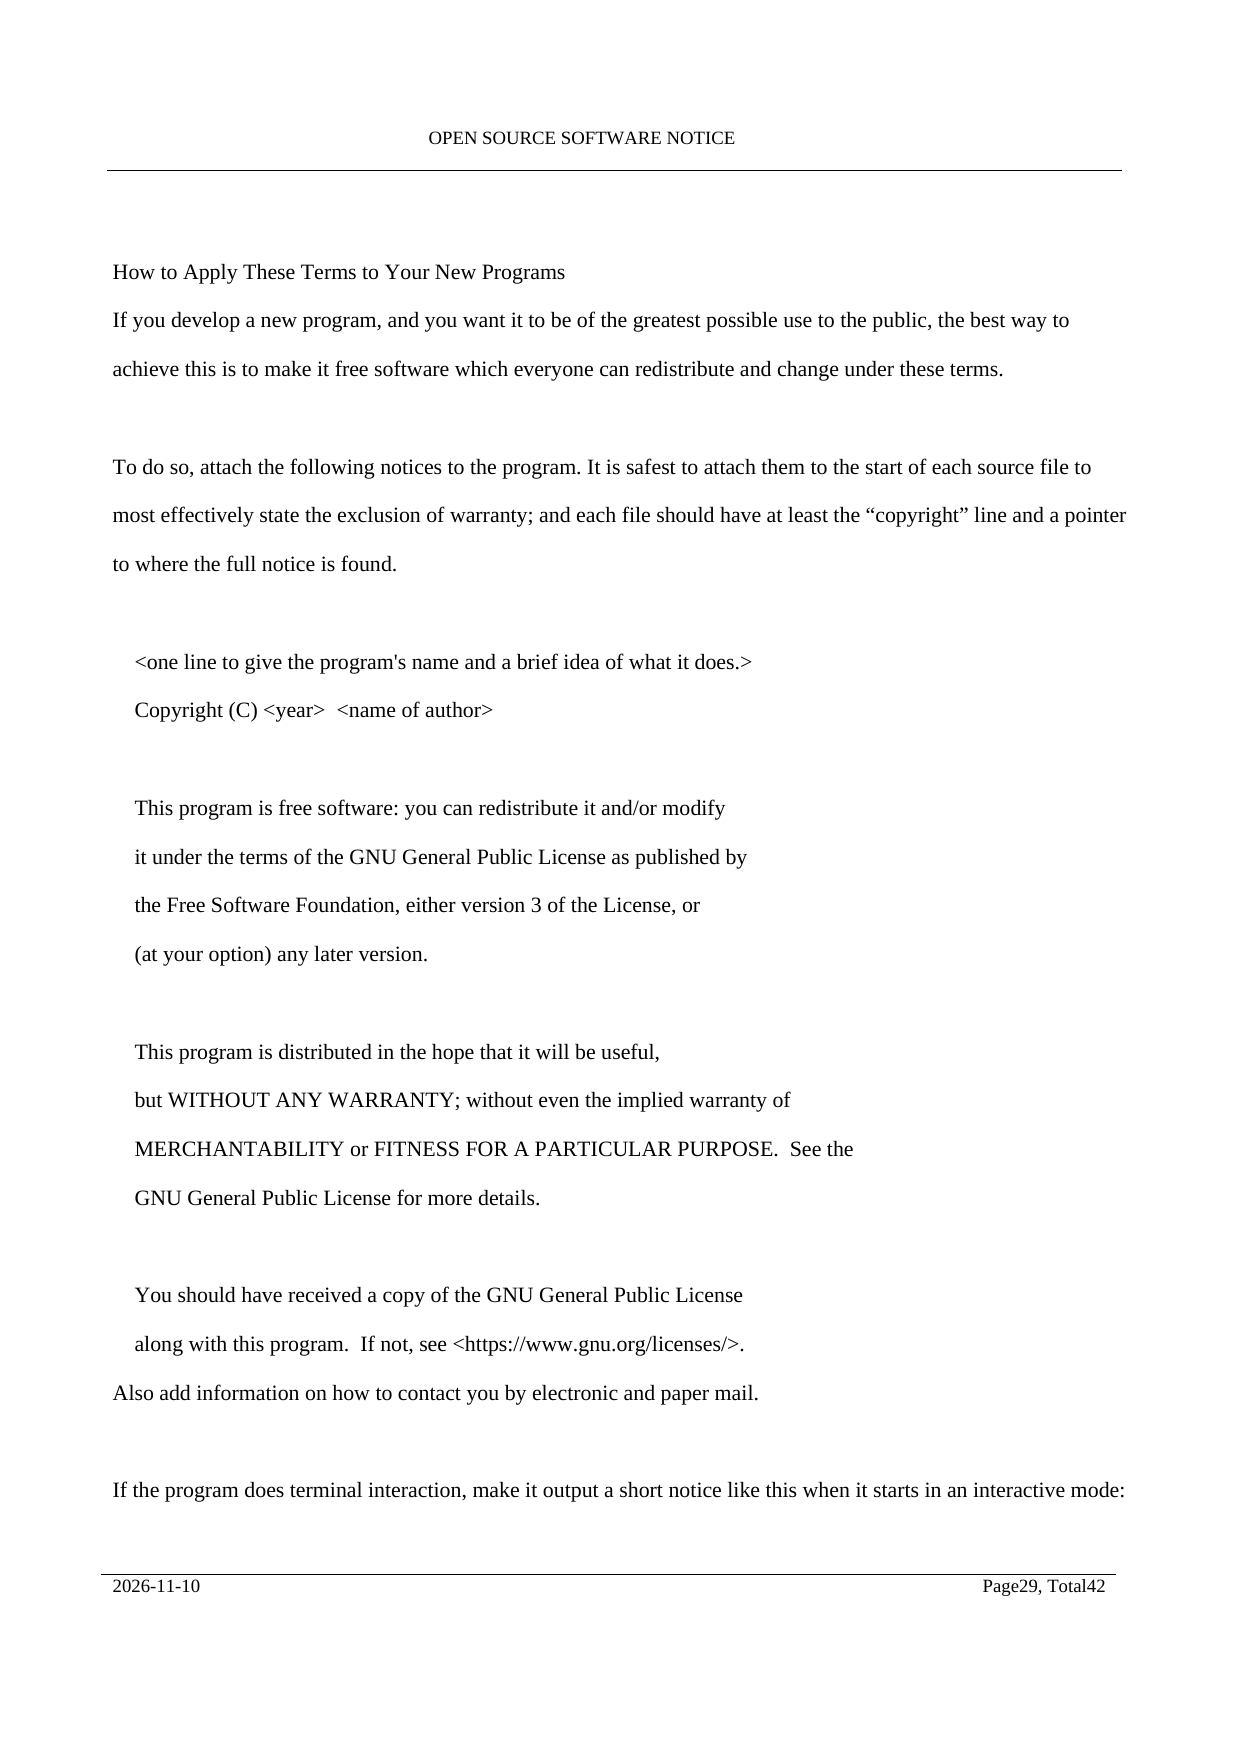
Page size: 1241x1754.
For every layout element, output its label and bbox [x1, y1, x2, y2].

text [112, 206, 1128, 1506]
